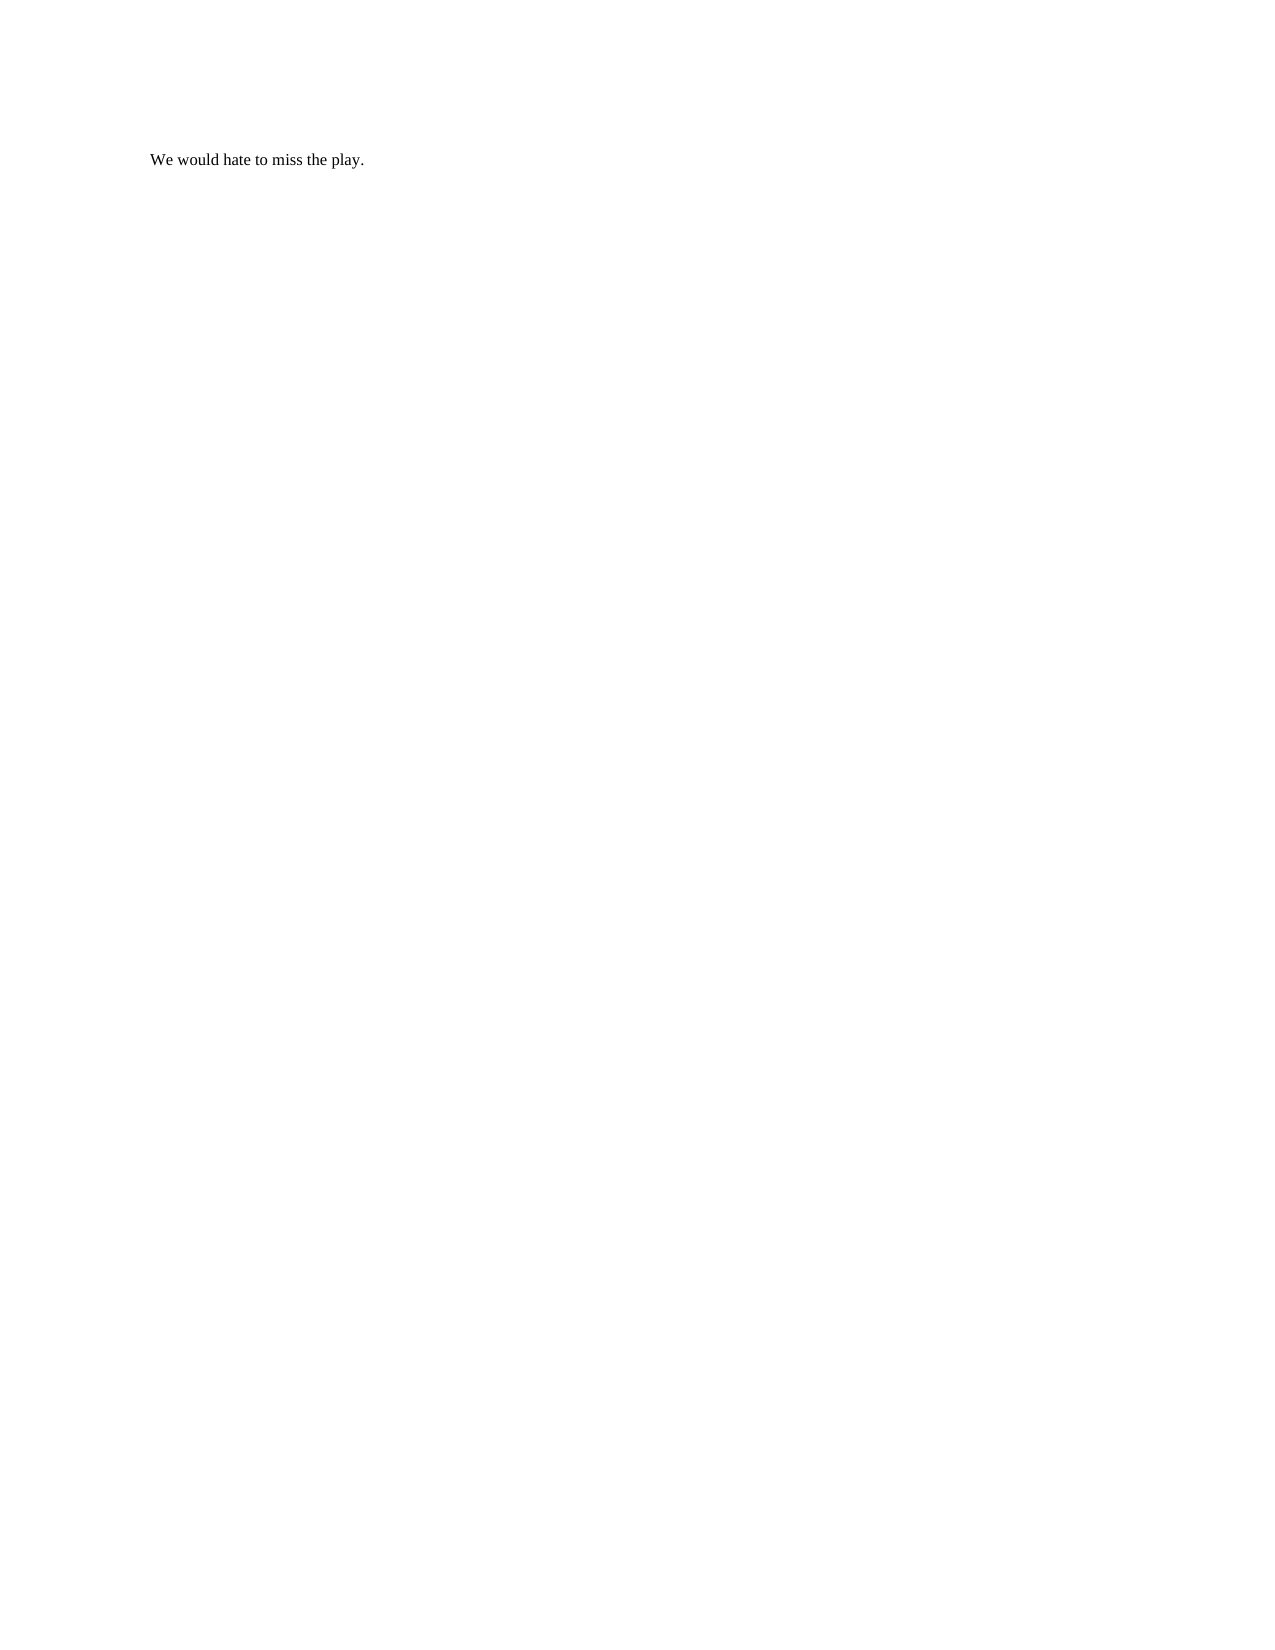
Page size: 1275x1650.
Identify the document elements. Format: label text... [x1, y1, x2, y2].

text We would hate to miss the play. [150, 150, 1125, 169]
